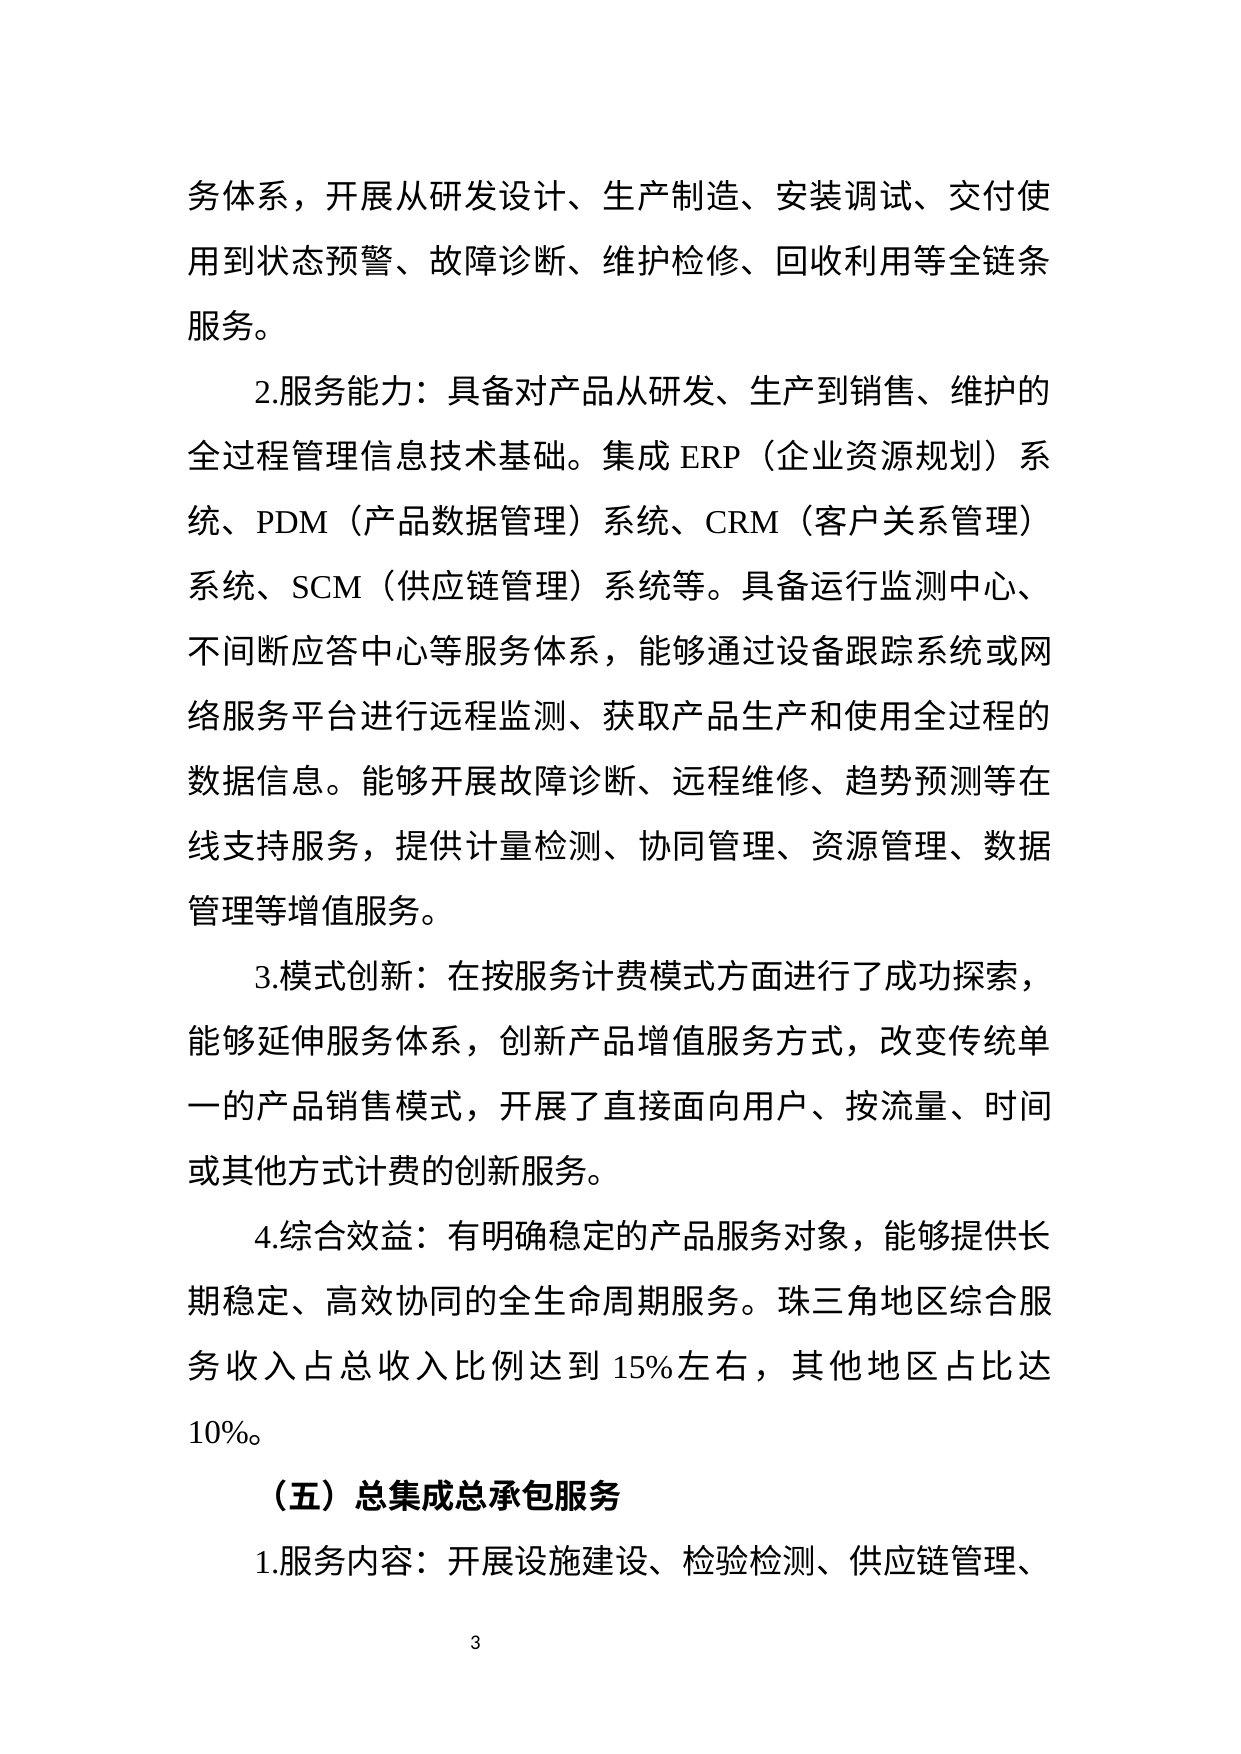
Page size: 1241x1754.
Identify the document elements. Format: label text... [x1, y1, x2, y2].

text 3.模式创新：在按服务计费模式方面进行了成功探索，能够延伸服务体系，创新产品增值服务方式，改变传统单一的产品销售模式，开展了直接面向用户、按流量、时间或其他方式计费的创新服务。 [187, 942, 1053, 1202]
text （五）总集成总承包服务 [187, 1462, 1053, 1527]
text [187, 1527, 1053, 1592]
text 2.服务能力：具备对产品从研发、生产到销售、维护的全过程管理信息技术基础。集成ERP（企业资源规划）系统、PDM（产品数据管理）系统、CRM（客户关系管理）系统、SCM（供应链管理）系统等。具备运行监测中心、不间断应答中心等服务体系，能够通过设备跟踪系统或网络服务平台进行远程监测、获取产品生产和使用全过程的数据信息。能够开展故障诊断、远程维修、趋势预测等在线支持服务，提供计量检测、协同管理、资源管理、数据管理等增值服务。 [187, 357, 1053, 942]
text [187, 162, 1053, 357]
text 4.综合效益：有明确稳定的产品服务对象，能够提供长期稳定、高效协同的全生命周期服务。珠三角地区综合服务收入占总收入比例达到15%左右，其他地区占比达10%。 [187, 1202, 1053, 1462]
